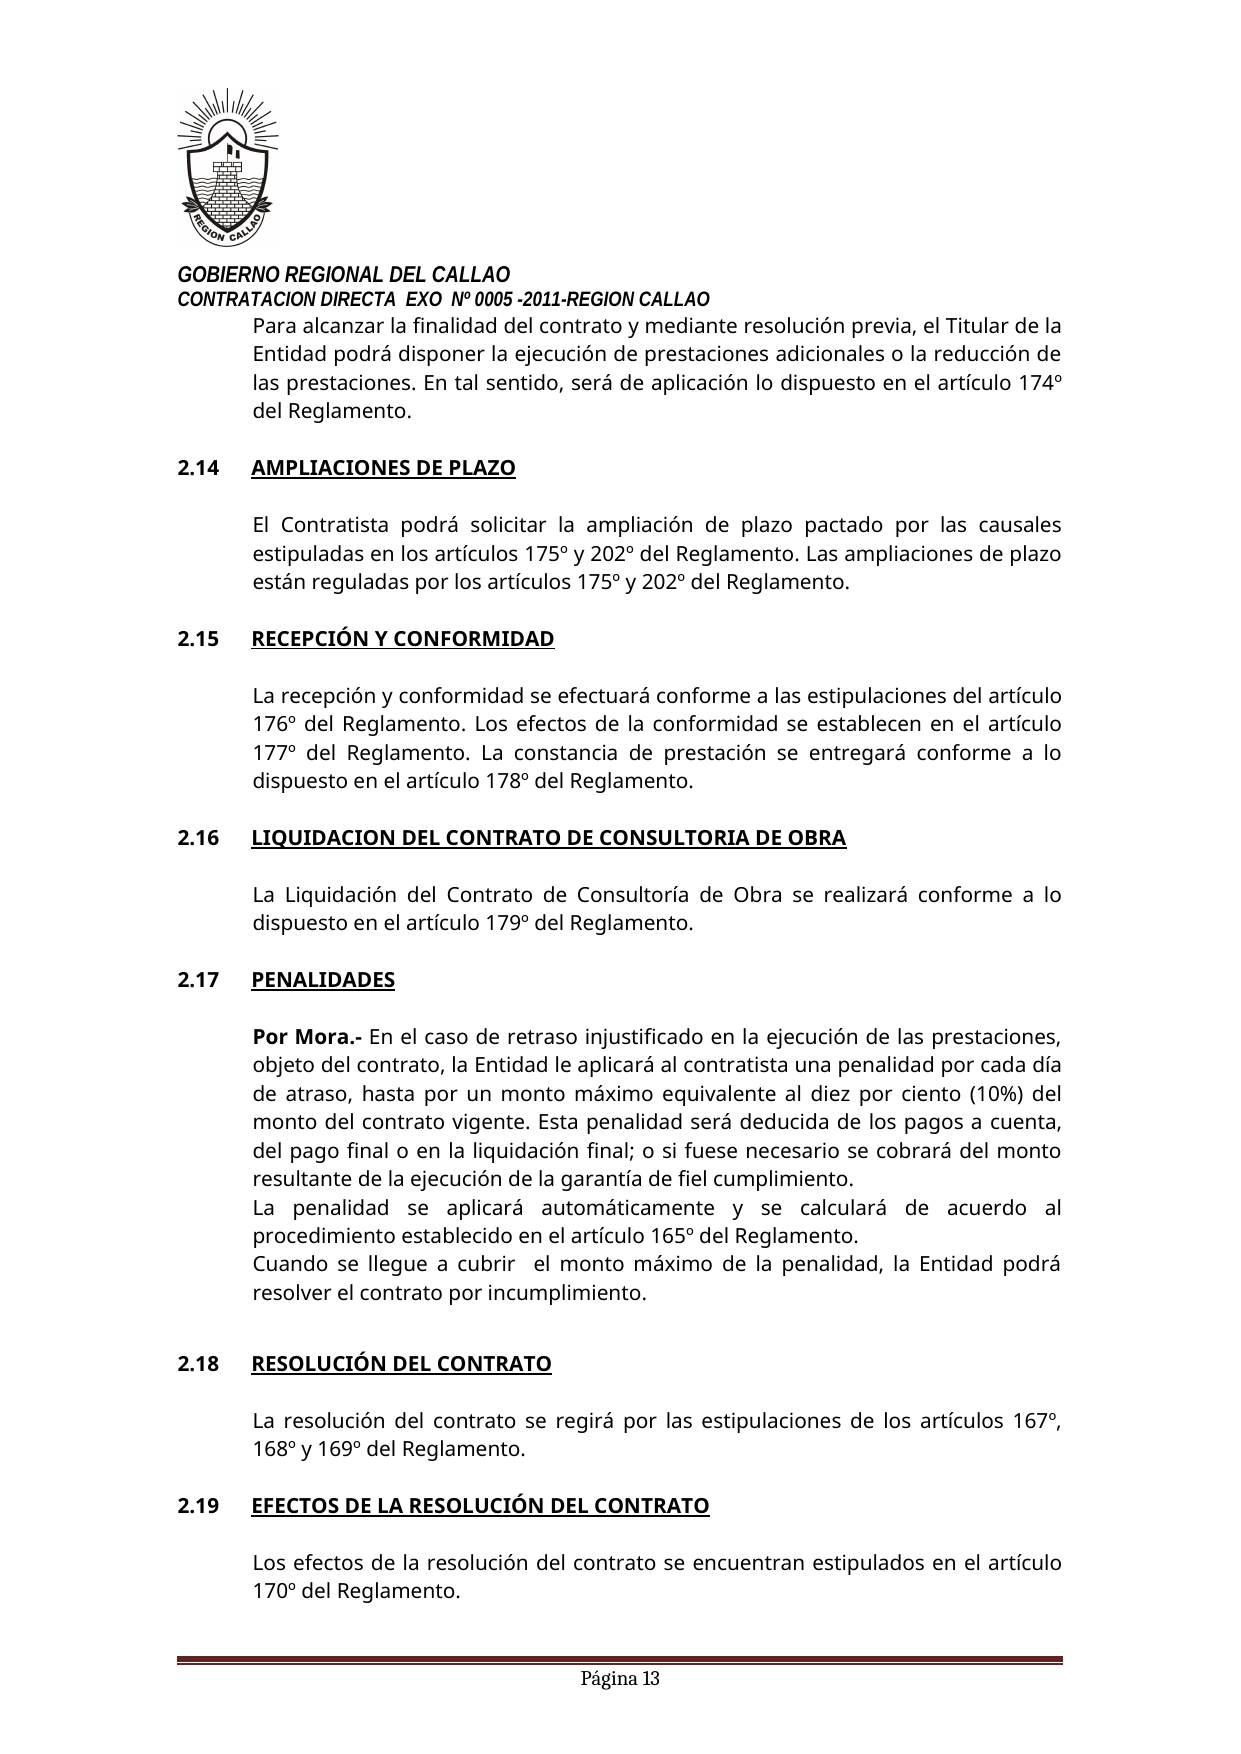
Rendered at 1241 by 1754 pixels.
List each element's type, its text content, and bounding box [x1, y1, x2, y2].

text Los efectos de la resolución del contrato se encuentran estipulados en el artículo 170º del Reglamento. [252, 1548, 1063, 1605]
text La recepción y conformidad se efectuará conforme a las estipulaciones del artículo 176º del Reglamento. Los efectos de la conformidad se establecen en el artículo 177º del Reglamento. La constancia de prestación se entregará conforme a lo dispuesto en el artículo 178º del Reglamento. [252, 681, 1063, 794]
text Por Mora.- En el caso de retraso injustificado en la ejecución de las prestaciones, objeto del contrato, le aplicará al contratista una penalidad por cada día de atraso, hasta por un monto máximo equivalente al diez por ciento (10%) del monto del contrato vigente. Esta penalidad será deducida de los pagos a cuenta, del pago final o en la liquidación final; o si fuese necesario se cobrará del monto resultante de la ejecución de la garantía de fiel cumplimiento. [252, 1022, 1063, 1193]
list EFECTOS DE LA RESOLUCIÓN DEL CONTRATO [177, 1491, 1063, 1520]
text La penalidad se aplicará automáticamente y se calculará de acuerdo al procedimiento establecido en el artículo 165º del Reglamento. [252, 1193, 1063, 1249]
text El Contratista podrá solicitar la ampliación de plazo pactado por las causales estipuladas en los artículos 175º y 202º del Reglamento. Las ampliaciones de plazo están reguladas por los artículos 175º y 202º del Reglamento. [252, 510, 1063, 596]
text La resolución del contrato se regirá por las estipulaciones de los artículos 167º, 168º y 169º del Reglamento. [252, 1406, 1063, 1463]
list PENALIDADES [177, 965, 1063, 994]
list RESOLUCIÓN DEL CONTRATO [177, 1349, 1063, 1377]
text 2.15 RECEPCIÓN Y CONFORMIDAD [177, 624, 1063, 652]
text La Liquidación del Contrato de Consultoría de Obra se realizará conforme a lo dispuesto en el artículo 179º del Reglamento. [252, 880, 1063, 937]
text 2.16 LIQUIDACION DEL CONTRATO DE CONSULTORIA DE OBRA [177, 823, 1063, 851]
text Para alcanzar la finalidad del contrato y mediante resolución previa, el Titular de podrá disponer la ejecución de prestaciones adicionales o la reducción de las prestaciones. En tal sentido, será de aplicación lo dispuesto en el artículo 174º del Reglamento. [252, 311, 1063, 425]
list AMPLIACIONES DE PLAZO [177, 453, 1063, 482]
picture [177, 88, 279, 247]
text Cuando se llegue a cubrir el monto máximo de la penalidad, podrá resolver el contrato por incumplimiento. [252, 1249, 1063, 1306]
